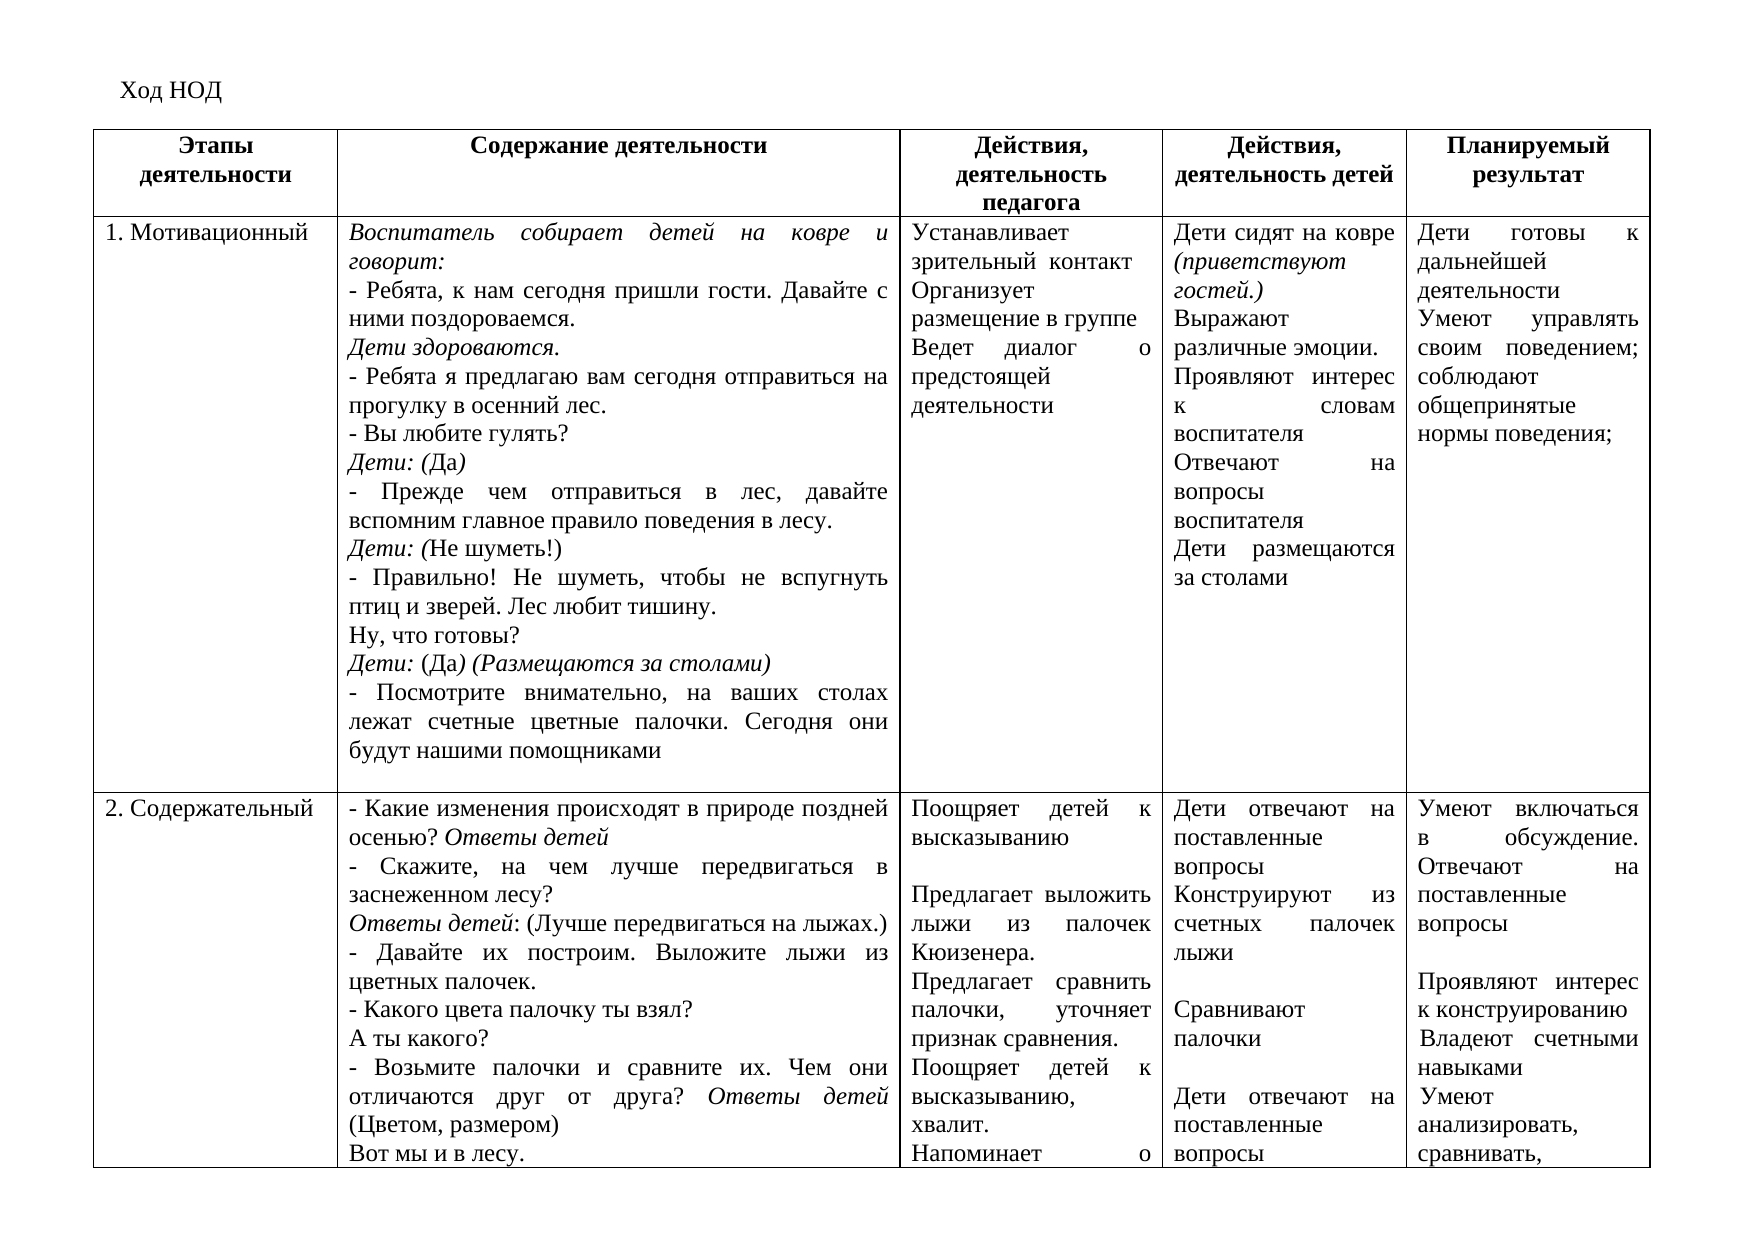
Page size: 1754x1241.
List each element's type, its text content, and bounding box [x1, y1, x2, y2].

table_header Этапы деятельности [94, 130, 337, 216]
table_header Планируемый результат [1407, 130, 1649, 216]
table_header Содержание деятельности [338, 130, 899, 216]
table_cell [901, 793, 1162, 1167]
table_cell Устанавливает зрительный контакт Организует размещение в группе Ведет диалог о предстоящей деятельности [901, 217, 1162, 792]
table_cell Дети сидят на ковре (приветствуют гостей.) Выражают различные эмоции. Проявляют интерес к словам воспитателя Отвечают на вопросы воспитателя Дети размещаются за столами [1163, 217, 1406, 792]
table_cell 1. Мотивационный [94, 217, 337, 792]
table_header Действия, деятельность детей [1163, 130, 1406, 216]
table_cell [1163, 793, 1406, 1167]
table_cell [1407, 793, 1649, 1167]
table_header Действия, деятельность педагога [901, 130, 1162, 216]
table_cell 2. Содержательный [94, 793, 337, 1167]
table_cell Воспитатель собирает детей на ковре и говорит: - Ребята, к нам сегодня пришли гости. Давайте с ними поздороваемся. Дети здороваются. - Ребята я предлагаю вам сегодня отправиться на прогулку в осенний лес. - Вы любите гулять? Дети: (Да) - Прежде чем отправиться в лес, давайте вспомним главное правило поведения в лесу. Дети: (Не шуметь!) - Правильно! Не шуметь, чтобы не вспугнуть птиц и зверей. Лес любит тишину. Ну, что готовы? Дети: (Да) (Размещаются за столами) - Посмотрите внимательно, на ваших столах лежат счетные цветные палочки. Сегодня они будут нашими помощниками [338, 217, 899, 792]
text Ход НОД [75, 75, 1679, 104]
table_cell Дети готовы к дальнейшей деятельности Умеют управлять своим поведением; соблюдают общепринятые нормы поведения; [1407, 217, 1649, 792]
